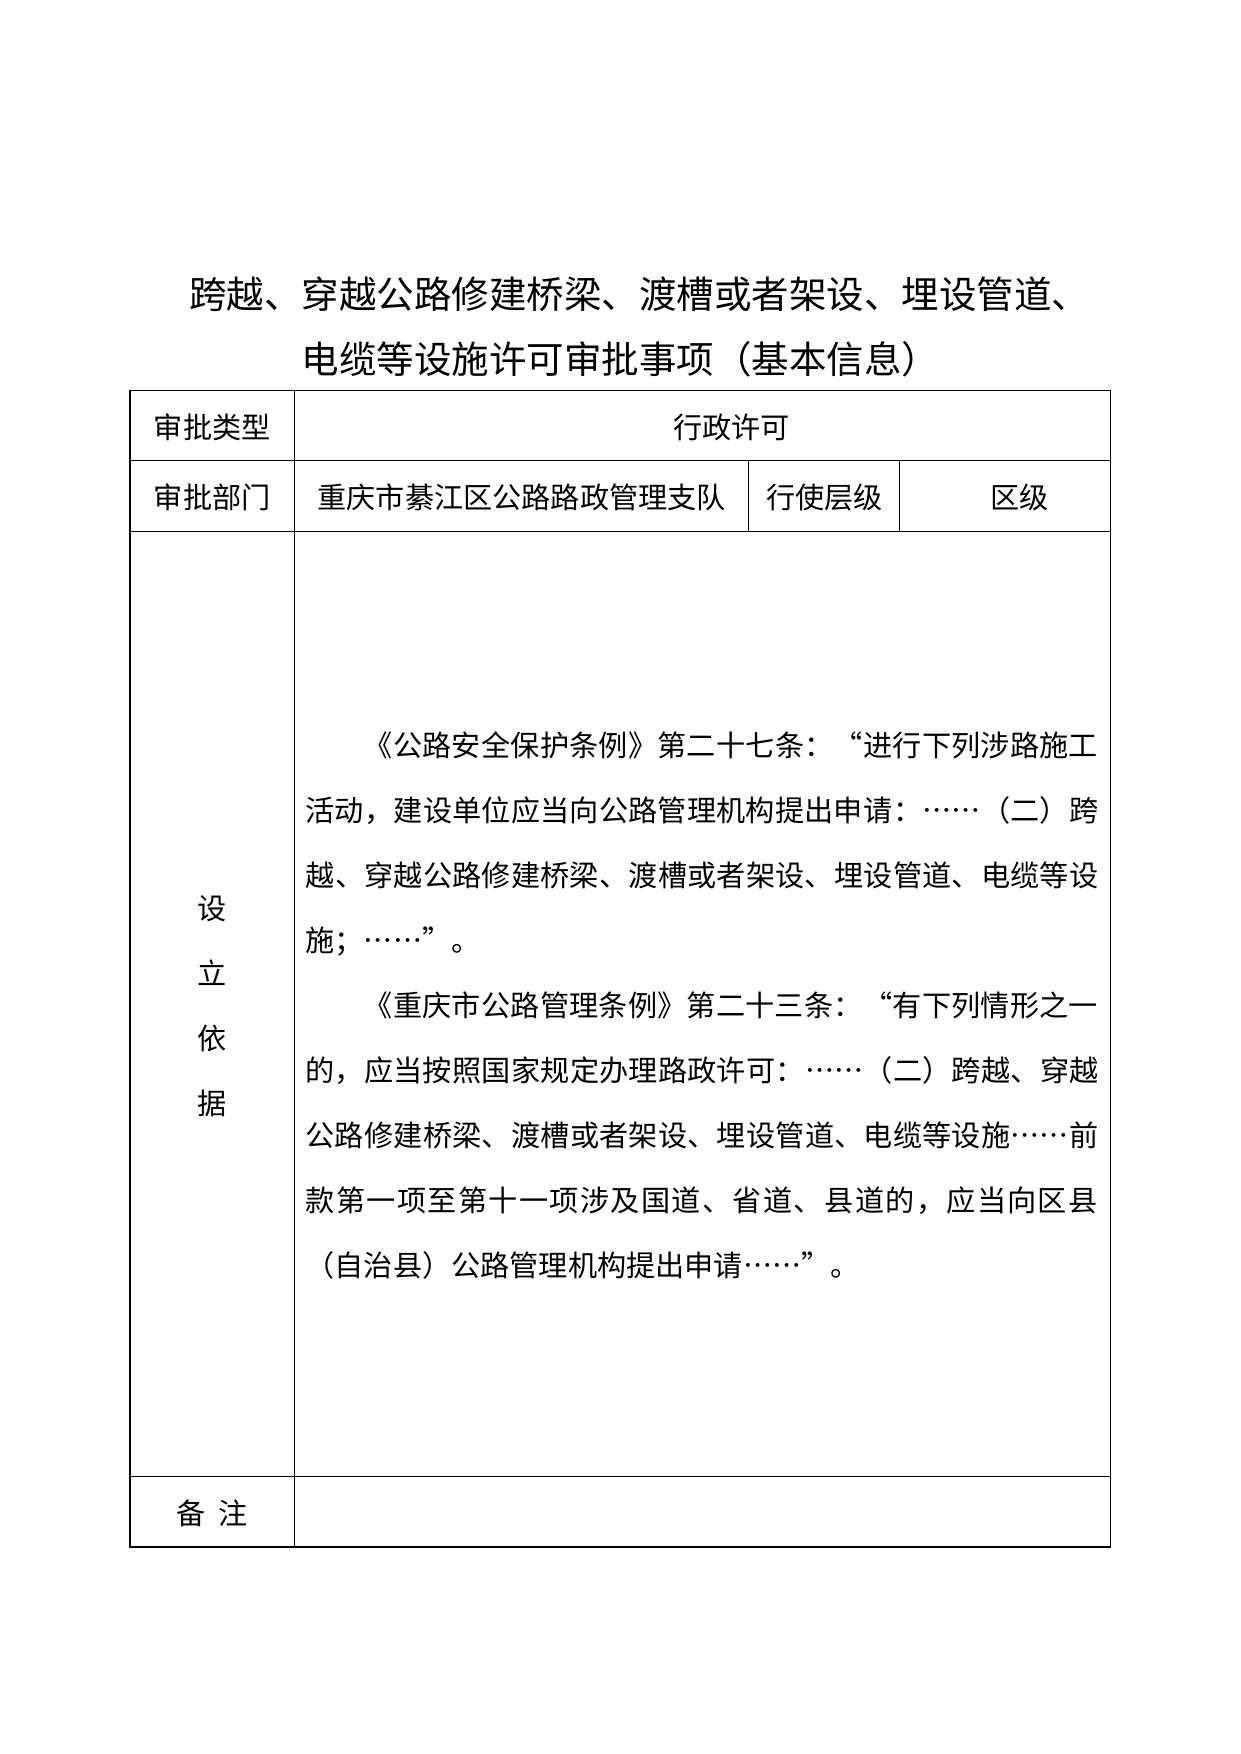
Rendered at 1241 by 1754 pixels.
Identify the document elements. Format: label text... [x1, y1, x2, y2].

table_header 行政许可 [295, 391, 1110, 460]
table_cell 审批部门 [131, 461, 294, 531]
table_cell 《公路安全保护条例》第二十七条：“进行下列涉路施工活动，建设单位应当向公路管理机构提出申请：……（二）跨越、穿越公路修建桥梁、渡槽或者架设、埋设管道、电缆等设施；……”。 《重庆市公路管理条例》第二十三条：“有下列情形之一的，应当按照国家规定办理路政许可：……（二）跨越、穿越公路修建桥梁、渡槽或者架设、埋设管道、电缆等设施……前款第一项至第十一项涉及国道、省道、县道的，应当向区县（自治县）公路管理机构提出申请……”。 [295, 532, 1110, 1476]
text 跨越、穿越公路修建桥梁、渡槽或者架设、埋设管道、电缆等设施许可审批事项（基本信息） [187, 259, 1053, 389]
table_cell 重庆市綦江区公路路政管理支队 [295, 461, 748, 531]
table_cell 区级 [900, 461, 1110, 531]
table_cell 行使层级 [749, 461, 899, 531]
table_cell [295, 1477, 1110, 1546]
table_cell 备 注 [131, 1477, 294, 1546]
table_header 审批类型 [131, 391, 294, 460]
table_cell 设 立 依 据 [131, 532, 294, 1476]
